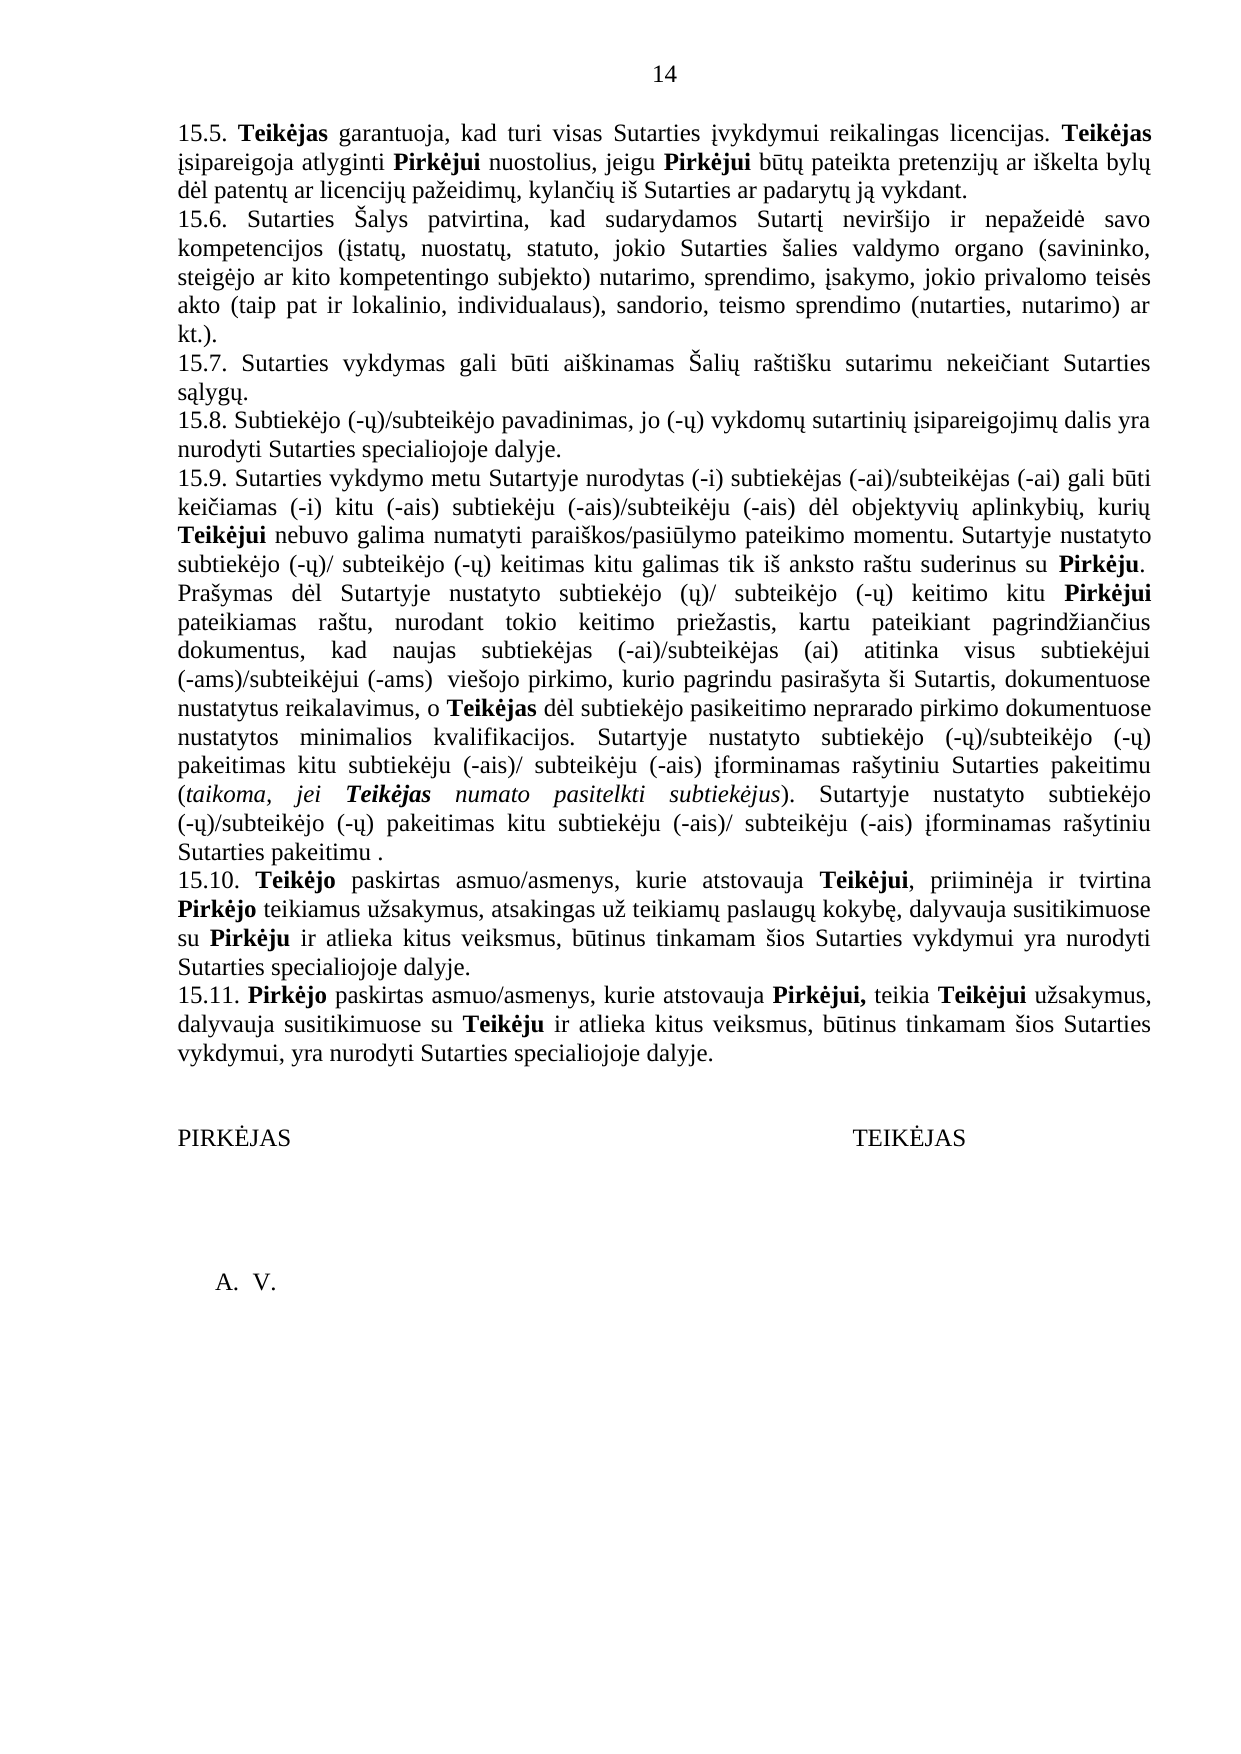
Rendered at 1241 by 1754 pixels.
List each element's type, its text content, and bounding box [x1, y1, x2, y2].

text 15.9. Sutarties vykdymo metu Sutartyje nurodytas (-i) subtiekėjas (-ai)/subteikėjas (-ai) gali būti keičiamas (-i) kitu (-ais) subtiekėju (-ais)/subteikėju (-ais) dėl objektyvių aplinkybių, kurių Teikėjui nebuvo galima numatyti paraiškos/pasiūlymo pateikimo momentu. Sutartyje nustatyto subtiekėjo (-ų)/ subteikėjo (-ų) keitimas kitu galimas tik iš anksto raštu suderinus su Pirkėju. Prašymas dėl Sutartyje nustatyto subtiekėjo (ų)/ subteikėjo (-ų) keitimo kitu Pirkėjui pateikiamas raštu, nurodant tokio keitimo priežastis, kartu pateikiant pagrindžiančius dokumentus, kad naujas subtiekėjas (-ai)/subteikėjas (ai) atitinka visus subtiekėjui (-ams)/subteikėjui (-ams) viešojo pirkimo, kurio pagrindu pasirašyta ši Sutartis, dokumentuose nustatytus reikalavimus, o Teikėjas dėl subtiekėjo pasikeitimo neprarado pirkimo dokumentuose nustatytos minimalios kvalifikacijos. Sutartyje nustatyto subtiekėjo (-ų)/subteikėjo (-ų) pakeitimas kitu subtiekėju (-ais)/ subteikėju (-ais) įforminamas rašytiniu Sutarties pakeitimu (taikoma, jei Teikėjas numato pasitelkti subtiekėjus). Sutartyje nustatyto subtiekėjo (-ų)/subteikėjo (-ų) pakeitimas kitu subtiekėju (-ais)/ subteikėju (-ais) įforminamas rašytiniu Sutarties pakeitimu . [177, 463, 1152, 866]
text 15.10. Teikėjo paskirtas asmuo/asmenys, kurie atstovauja Teikėjui, priiminėja ir tvirtina Pirkėjo teikiamus užsakymus, atsakingas už teikiamų paslaugų kokybę, dalyvauja susitikimuose su Pirkėju ir atlieka kitus veiksmus, būtinus tinkamam šios Sutarties vykdymui yra nurodyti Sutarties specialiojoje dalyje. [177, 866, 1152, 981]
list V. [215, 1267, 1152, 1296]
text 15.5. Teikėjas garantuoja, kad turi visas Sutarties įvykdymui reikalingas licencijas. Teikėjas įsipareigoja atlyginti Pirkėjui nuostolius, jeigu Pirkėjui būtų pateikta pretenzijų ar iškelta bylų dėl patentų ar licencijų pažeidimų, kylančių iš Sutarties ar padarytų ją vykdant. [177, 118, 1152, 204]
text 15.6. Sutarties Šalys patvirtina, kad sudarydamos Sutartį neviršijo ir nepažeidė savo kompetencijos (įstatų, nuostatų, statuto, jokio Sutarties šalies valdymo organo (savininko, steigėjo ar kito kompetentingo subjekto) nutarimo, sprendimo, įsakymo, jokio privalomo teisės akto (taip pat ir lokalinio, individualaus), sandorio, teismo sprendimo (nutarties, nutarimo) ar kt.). [177, 204, 1152, 348]
text 15.11. Pirkėjo paskirtas asmuo/asmenys, kurie atstovauja Pirkėjui, teikia Teikėjui užsakymus, dalyvauja susitikimuose su Teikėju ir atlieka kitus veiksmus, būtinus tinkamam šios Sutarties vykdymui, yra nurodyti Sutarties specialiojoje dalyje. [177, 981, 1152, 1067]
text 15.7. Sutarties vykdymas gali būti aiškinamas Šalių raštišku sutarimu nekeičiant Sutarties sąlygų. [177, 348, 1152, 406]
text 15.8. Subtiekėjo (-ų)/subteikėjo pavadinimas, jo (-ų) vykdomų sutartinių įsipareigojimų dalis yra nurodyti Sutarties specialiojoje dalyje. [177, 406, 1152, 463]
text PIRKĖJAS TEIKĖJAS [177, 1123, 1152, 1181]
